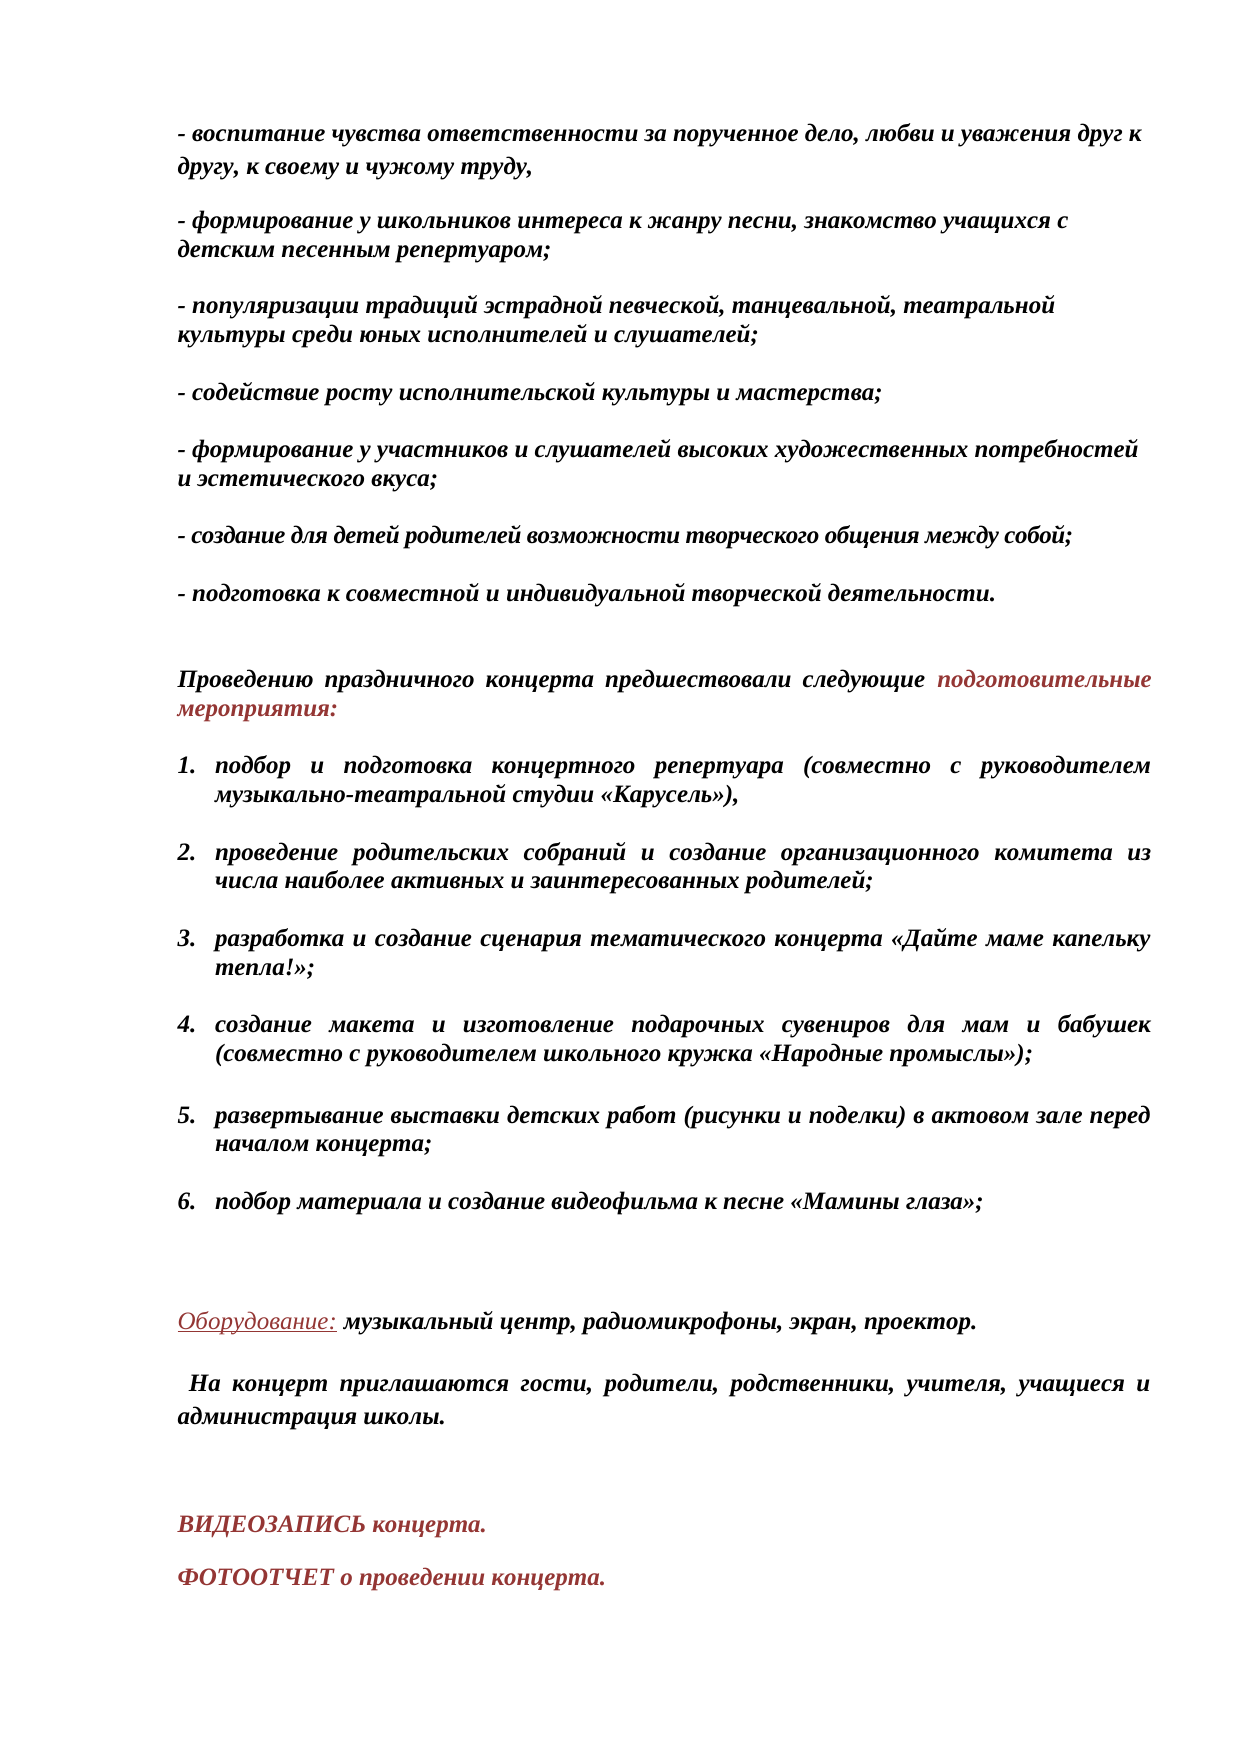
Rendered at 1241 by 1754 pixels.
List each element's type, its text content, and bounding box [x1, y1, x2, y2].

text - создание для детей родителей возможности творческого общения между собой; [177, 521, 1152, 549]
list проведение родительских собраний и создание организационного комитета из числа наиболее активных и заинтересованных родителей; [177, 837, 1152, 894]
text - воспитание чувства ответственности за порученное дело, любви и уважения друг к другу, к своему и чужому труду, [177, 118, 1152, 180]
text На концерт приглашаются гости, родители, родственники, учителя, учащиеся и администрация школы. [177, 1368, 1152, 1430]
text - формирование у школьников интереса к жанру песни, знакомство учащихся с детским песенным репертуаром; [177, 205, 1152, 262]
text - формирование у участников и слушателей высоких художественных потребностей и эстетического вкуса; [177, 434, 1152, 492]
text ФОТООТЧЕТ о проведении концерта. [177, 1562, 1152, 1591]
list разработка и создание сценария тематического концерта «Дайте маме капельку тепла!»; [177, 923, 1152, 981]
list подбор материала и создание видеофильма к песне «Мамины глаза»; [177, 1186, 1152, 1215]
text - популяризации традиций эстрадной певческой, танцевальной, театральной культуры среди юных исполнителей и слушателей; [177, 291, 1152, 348]
list развертывание выставки детских работ (рисунки и поделки) в актовом зале перед началом концерта; [177, 1100, 1152, 1157]
text - подготовка к совместной и индивидуальной творческой деятельности. [177, 578, 1152, 607]
list подбор и подготовка концертного репертуара (совместно с руководителем музыкально-театральной студии «Карусель»), [177, 751, 1152, 808]
text - содействие росту исполнительской культуры и мастерства; [177, 377, 1152, 406]
list создание макета и изготовление подарочных сувениров для мам и бабушек (совместно с руководителем школьного кружка «Народные промыслы»); [177, 1009, 1152, 1067]
text Проведению праздничного концерта предшествовали следующие подготовительные мероприятия: [177, 664, 1152, 722]
text Оборудование: музыкальный центр, радиомикрофоны, экран, проектор. [177, 1306, 1152, 1334]
text ВИДЕОЗАПИСЬ концерта. [177, 1509, 1152, 1537]
